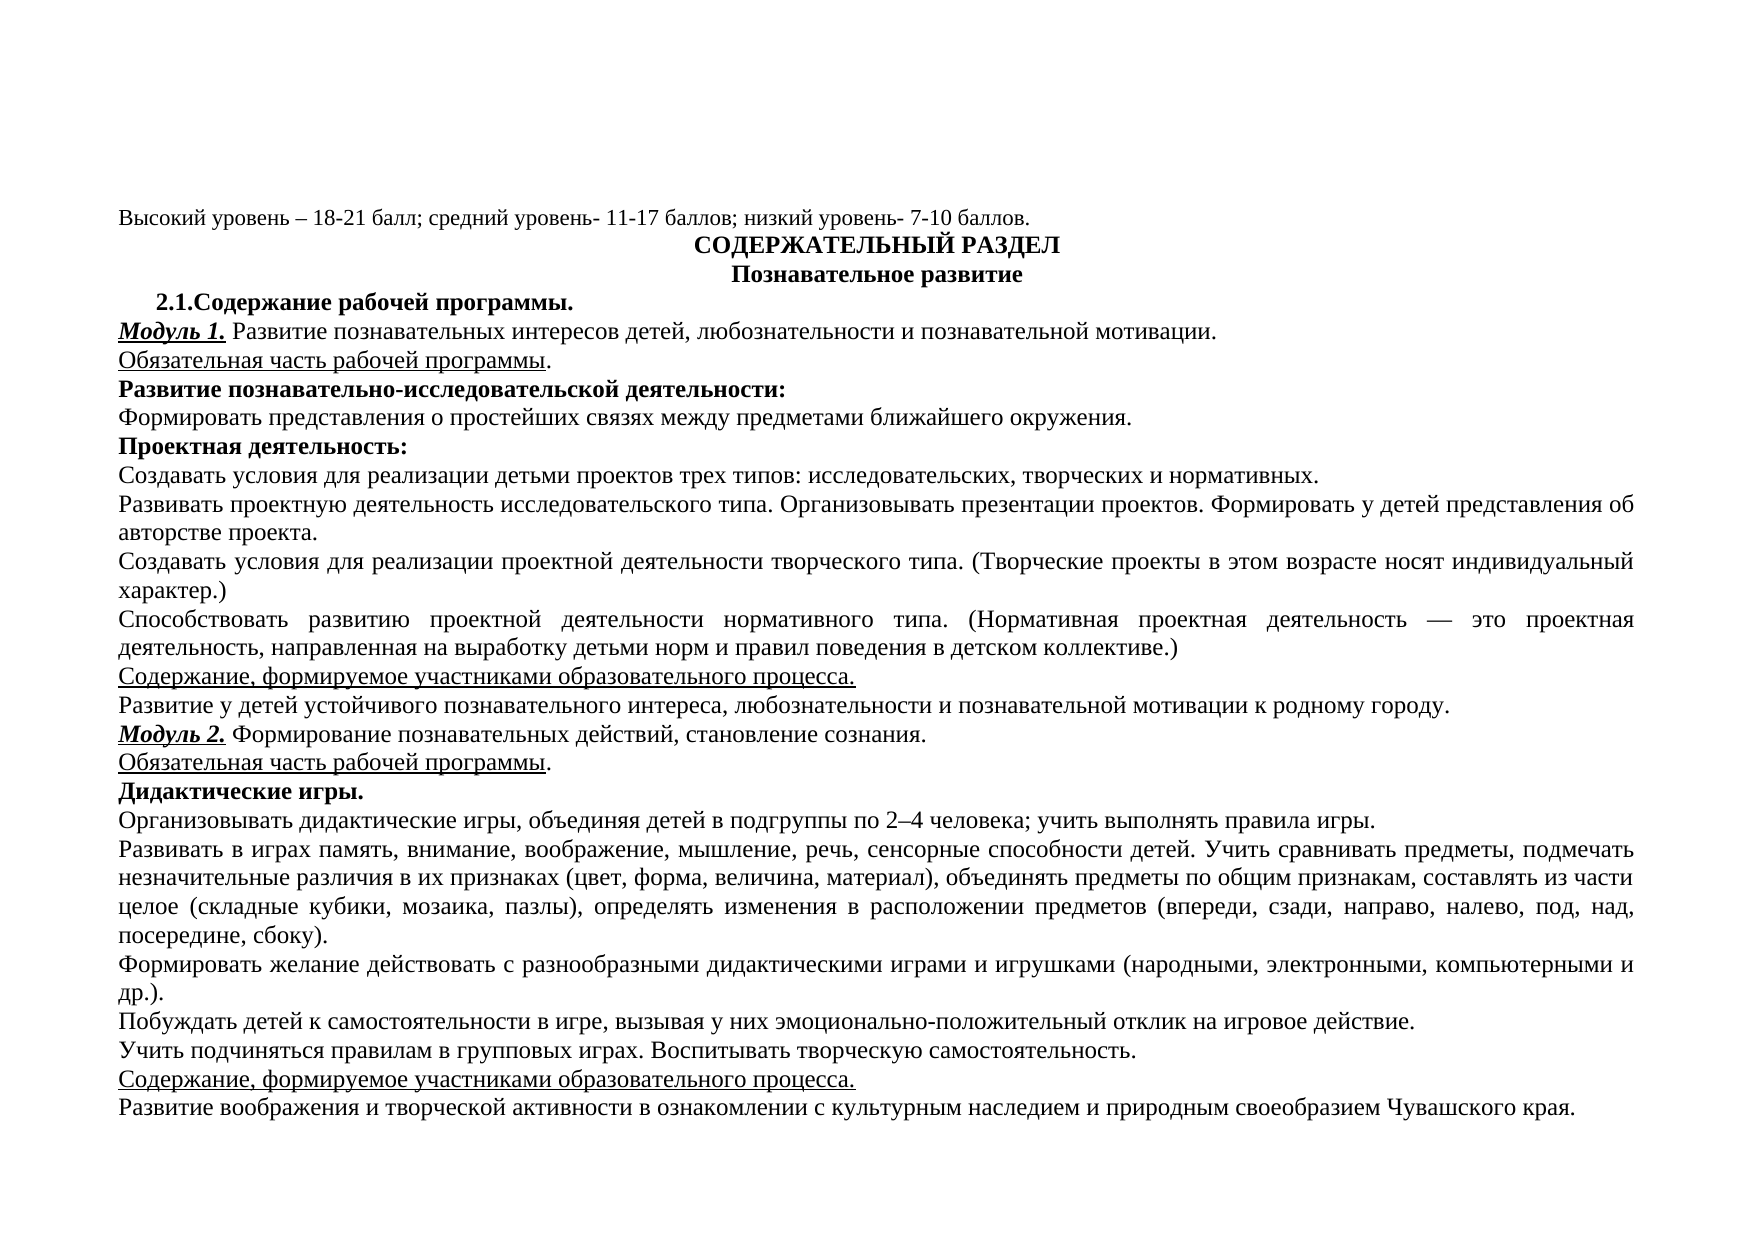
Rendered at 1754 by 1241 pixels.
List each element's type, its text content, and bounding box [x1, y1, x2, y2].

text Обязательная часть рабочей программы. [118, 345, 1636, 374]
text СОДЕРЖАТЕЛЬНЫЙ РАЗДЕЛ [118, 230, 1636, 259]
text Модуль 1. Развитие познавательных интересов детей, любознательности и познавательной мотивации. [118, 316, 1636, 345]
text Организовывать дидактические игры, объединяя детей в подгруппы по 2–4 человека; учить выполнять правила игры. [118, 805, 1636, 834]
text Обязательная часть рабочей программы. [118, 747, 1636, 776]
text Создавать условия для реализации проектной деятельности творческого типа. (Творческие проекты в этом возрасте носят индивидуальный характер.) [118, 546, 1636, 604]
text Высокий уровень – 18-21 балл; средний уровень- 11-17 баллов; низкий уровень- 7-10 баллов. [118, 203, 1636, 230]
text Развитие воображения и творческой активности в ознакомлении с культурным наследием и природным своеобразием Чувашского края. [118, 1092, 1636, 1121]
text Развивать в играх память, внимание, воображение, мышление, речь, сенсорные способности детей. Учить сравнивать предметы, подмечать незначительные различия в их признаках (цвет, форма, величина, материал), объединять предметы по общим признакам, составлять из части целое (складные кубики, мозаика, пазлы), определять изменения в расположении предметов (впереди, сзади, направо, налево, под, над, посередине, сбоку). [118, 834, 1636, 949]
text Дидактические игры. [118, 776, 1636, 805]
text Содержание, формируемое участниками образовательного процесса. [118, 1064, 1636, 1092]
text Модуль 2. Формирование познавательных действий, становление сознания. [118, 719, 1636, 747]
text Учить подчиняться правилам в групповых играх. Воспитывать творческую самостоятельность. [118, 1035, 1636, 1064]
text Формировать представления о простейших связях между предметами ближайшего окружения. [118, 402, 1636, 431]
text Способствовать развитию проектной деятельности нормативного типа. (Нормативная проектная деятельность — это проектная деятельность, направленная на выработку детьми норм и правил поведения в детском коллективе.) [118, 604, 1636, 661]
text Содержание, формируемое участниками образовательного процесса. [118, 661, 1636, 690]
text Познавательное развитие [118, 259, 1636, 287]
text Создавать условия для реализации детьми проектов трех типов: исследовательских, творческих и нормативных. [118, 460, 1636, 489]
text 2.1.Содержание рабочей программы. [156, 287, 1636, 316]
text Развитие у детей устойчивого познавательного интереса, любознательности и познавательной мотивации к родному городу. [118, 690, 1636, 719]
text Развивать проектную деятельность исследовательского типа. Организовывать презентации проектов. Формировать у детей представления об авторстве проекта. [118, 489, 1636, 546]
text Развитие познавательно-исследовательской деятельности: [118, 374, 1636, 402]
text Побуждать детей к самостоятельности в игре, вызывая у них эмоционально-положительный отклик на игровое действие. [118, 1006, 1636, 1035]
text Проектная деятельность: [118, 431, 1636, 460]
text Формировать желание действовать с разнообразными дидактическими играми и игрушками (народными, электронными, компьютерными и др.). [118, 949, 1636, 1006]
